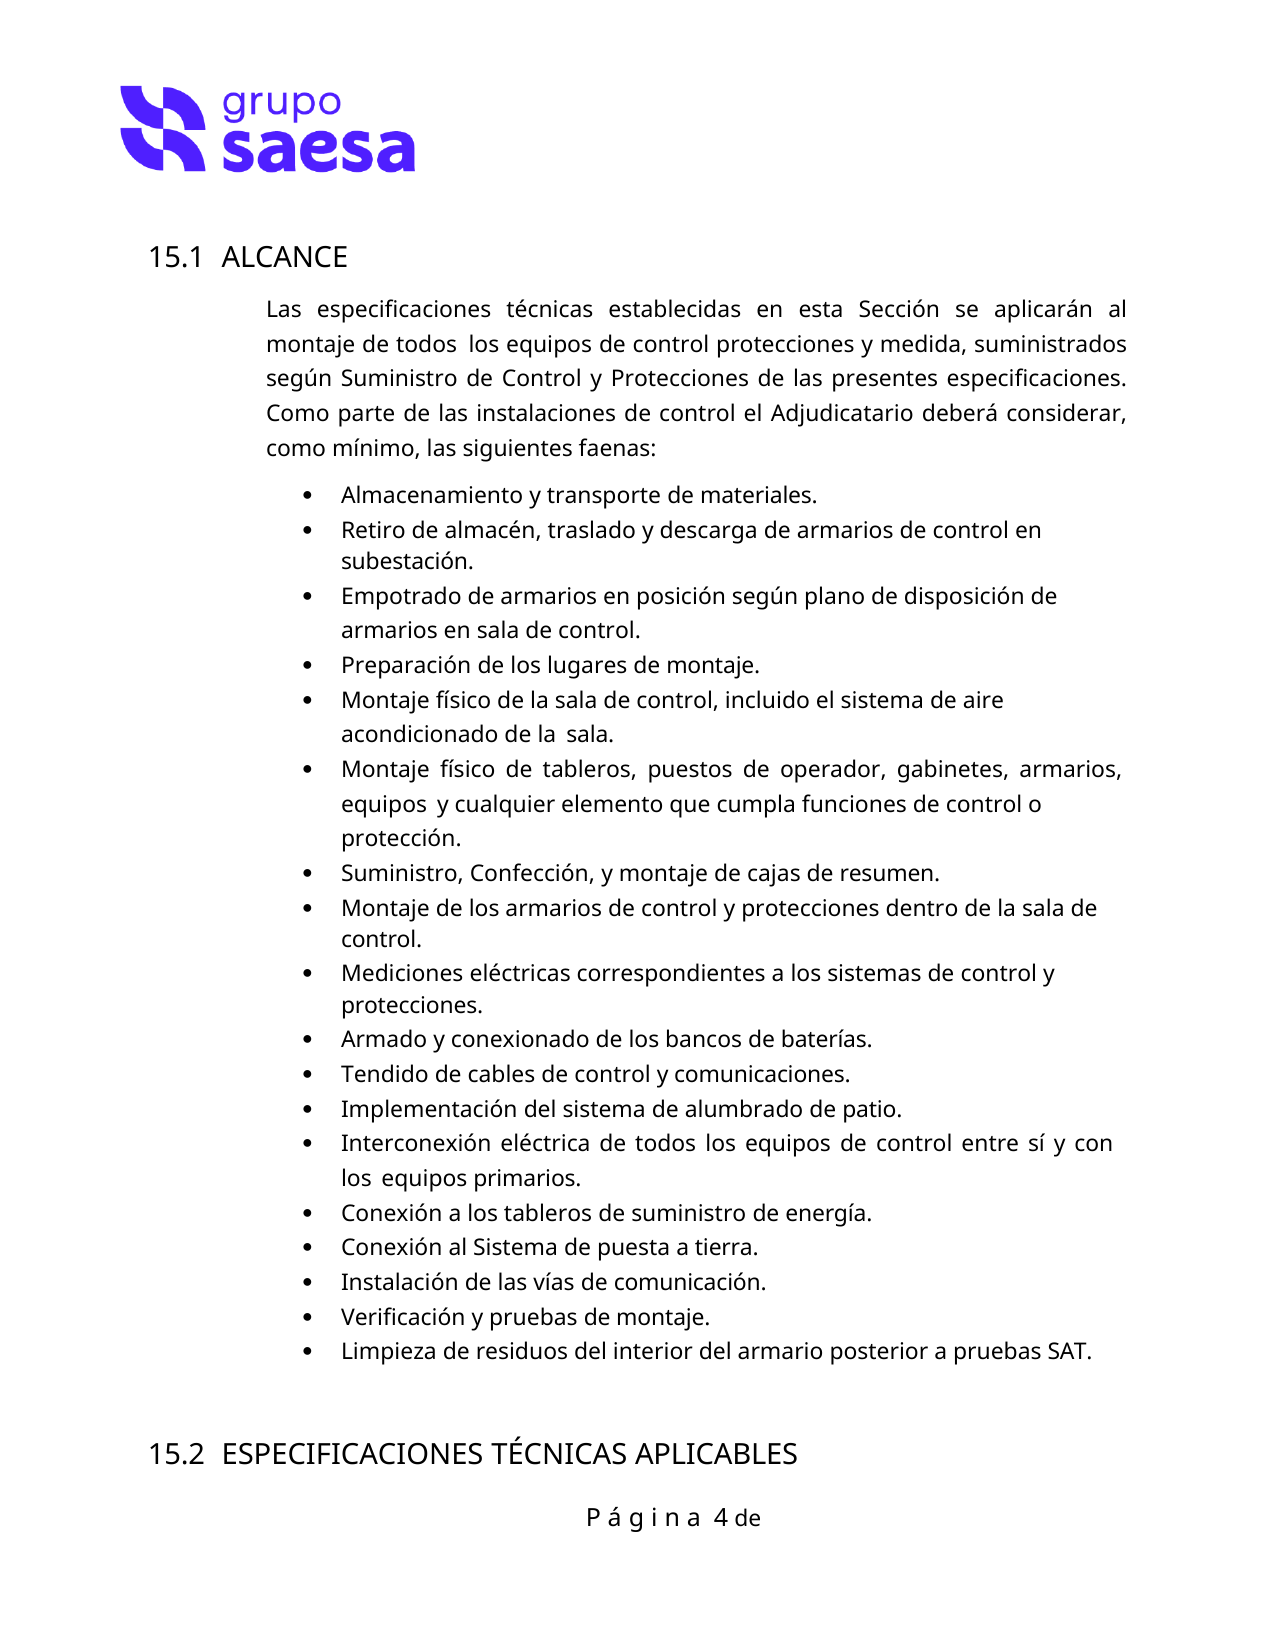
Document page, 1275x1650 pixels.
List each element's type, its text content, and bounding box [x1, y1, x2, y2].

list Limpieza de residuos del interior del armario posterior a pruebas SAT. [303, 1335, 1162, 1366]
list Suministro, Confección, y montaje de cajas de resumen. [303, 857, 1162, 888]
list Montaje físico de tableros, puestos de operador, gabinetes, armarios, equipos y cualquier elemento que cumpla funciones de control o protección. [303, 753, 1127, 853]
list Tendido de cables de control y comunicaciones. [303, 1058, 1162, 1089]
list Conexión a los tableros de suministro de energía. [303, 1197, 1162, 1228]
list Verificación y pruebas de montaje. [303, 1300, 1162, 1332]
list Almacenamiento y transporte de materiales. [303, 479, 1162, 510]
list Implementación del sistema de alumbrado de patio. [303, 1092, 1162, 1124]
picture [112, 79, 419, 175]
list Instalación de las vías de comunicación. [303, 1266, 1162, 1297]
list Preparación de los lugares de montaje. [303, 649, 1162, 680]
text Las especificaciones técnicas establecidas en esta Sección se aplicarán al montaje de todos los equipos de control protecciones y medida, suministrados según Suministro de Control y Protecciones de las presentes especificaciones. Como parte de las instalaciones de control el Adjudicatario deberá considerar, como mínimo, las siguientes faenas: [266, 293, 1128, 463]
subtitle ALCANCE [148, 237, 1162, 276]
list Empotrado de armarios en posición según plano de disposición de armarios en sala de control. [303, 579, 1127, 646]
list Montaje físico de la sala de control, incluido el sistema de aire acondicionado de la sala. [303, 684, 1127, 749]
list Conexión al Sistema de puesta a tierra. [303, 1231, 1162, 1262]
list Mediciones eléctricas correspondientes a los sistemas de control y protecciones. [303, 957, 1162, 1020]
list Armado y conexionado de los bancos de baterías. [303, 1023, 1162, 1054]
list Retiro de almacén, traslado y descarga de armarios de control en subestación. [303, 514, 1162, 576]
list Interconexión eléctrica de todos los equipos de control entre sí y con los equipos primarios. [303, 1127, 1128, 1193]
list Montaje de los armarios de control y protecciones dentro de la sala de control. [303, 891, 1162, 954]
subtitle ESPECIFICACIONES TÉCNICAS APLICABLES [148, 1433, 1162, 1473]
